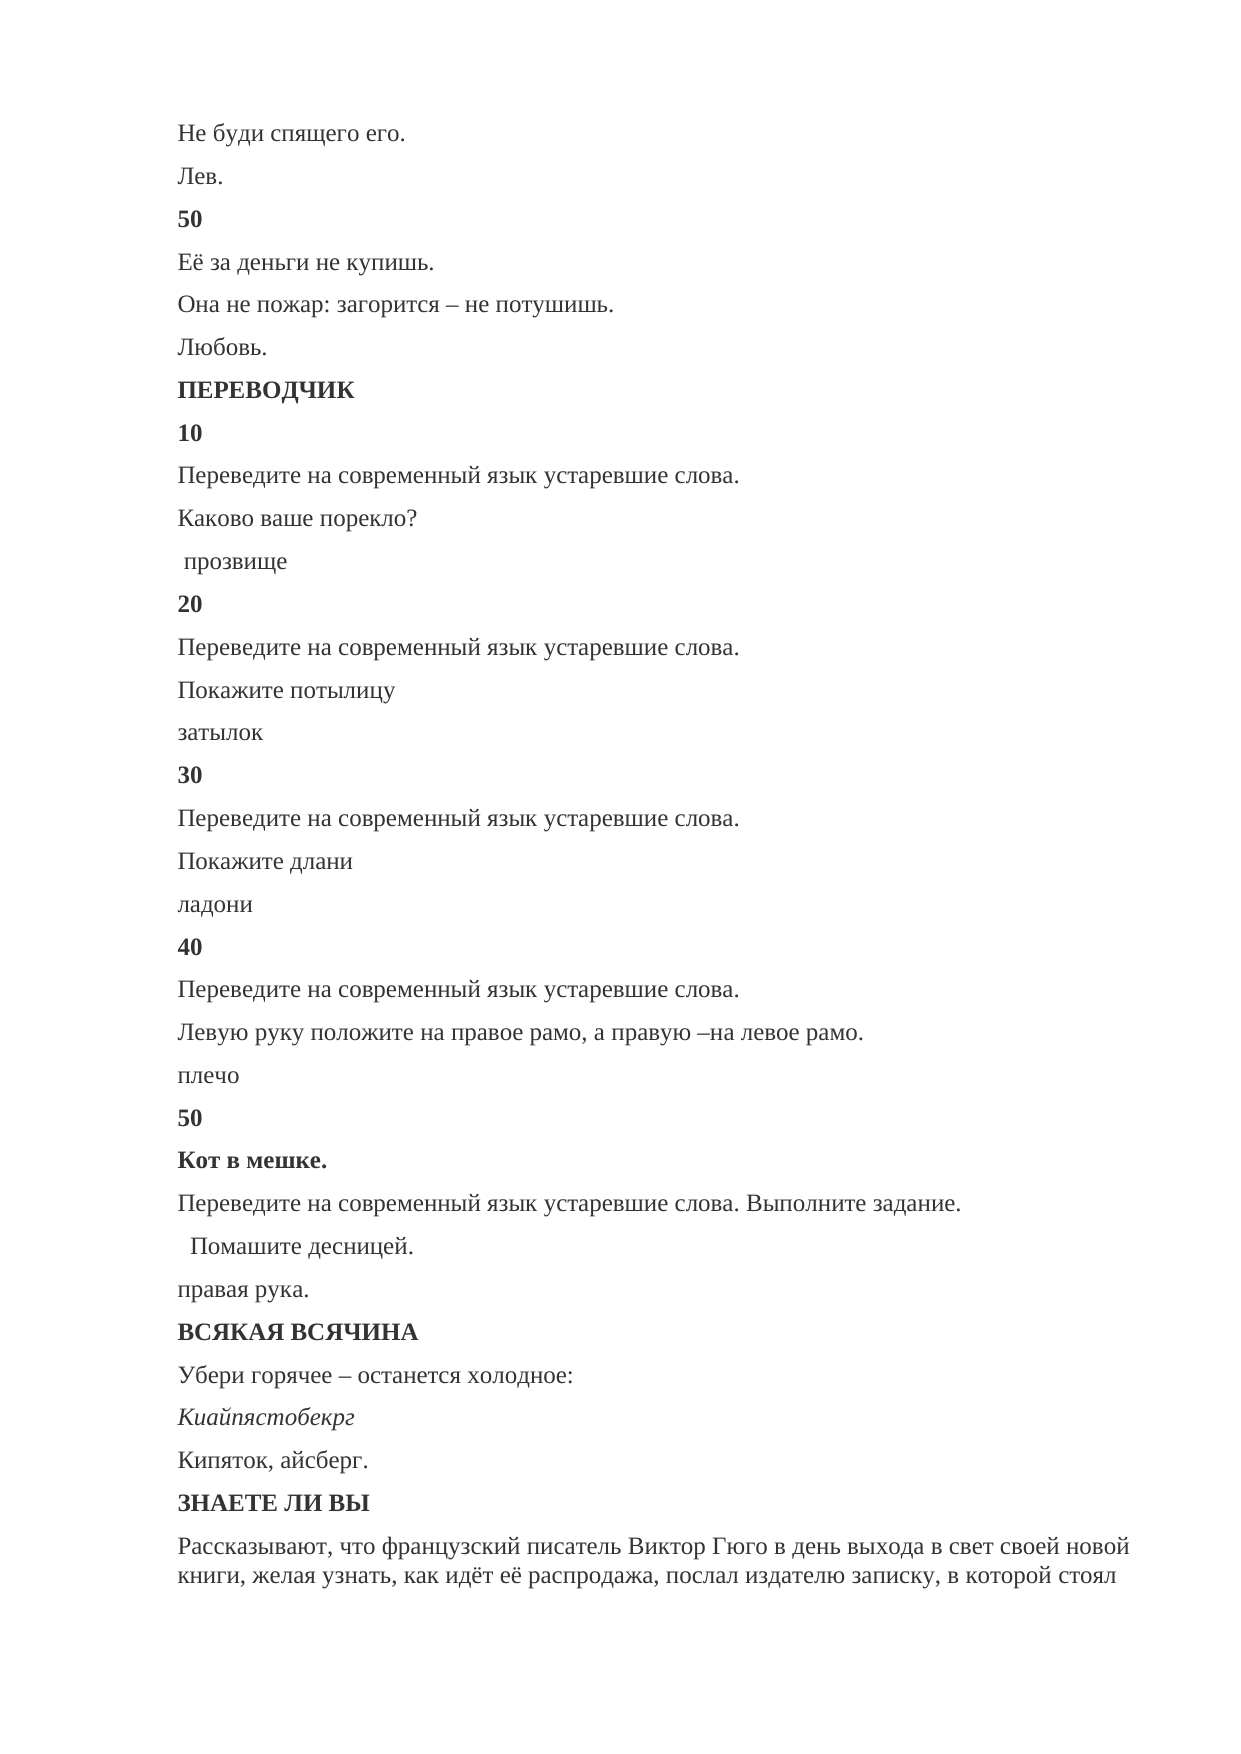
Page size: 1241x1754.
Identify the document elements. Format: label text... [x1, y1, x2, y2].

text затылок [177, 717, 1152, 746]
text Лев. [177, 161, 1152, 190]
text Её за деньги не купишь. [177, 247, 1152, 275]
text ЗНАЕТЕ ЛИ ВЫ [177, 1488, 1152, 1517]
text Переведите на современный язык устаревшие слова. [177, 632, 1152, 661]
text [177, 1531, 1152, 1588]
text 40 [177, 932, 1152, 960]
text Левую руку положите на правое рамо, а правую –на левое рамо. [177, 1017, 1152, 1046]
text плечо [177, 1060, 1152, 1089]
text прозвище [177, 546, 1152, 575]
text Покажите потылицу [177, 675, 1152, 703]
text Переведите на современный язык устаревшие слова. Выполните задание. [177, 1188, 1152, 1217]
text Не буди спящего его. [177, 118, 1152, 147]
text 50 [177, 1103, 1152, 1132]
text Покажите длани [177, 846, 1152, 875]
text Помашите десницей. [177, 1231, 1152, 1260]
text 50 [177, 204, 1152, 232]
text ладони [177, 889, 1152, 917]
text Убери горячее – останется холодное: [177, 1360, 1152, 1388]
text Кипяток, айсберг. [177, 1445, 1152, 1474]
text 20 [177, 589, 1152, 618]
text ВСЯКАЯ ВСЯЧИНА [177, 1317, 1152, 1346]
text ПЕРЕВОДЧИК [177, 375, 1152, 404]
text 10 [177, 418, 1152, 447]
text Киайпястобекрг [177, 1402, 1152, 1431]
text Кот в мешке. [177, 1146, 1152, 1174]
text Каково ваше порекло? [177, 503, 1152, 532]
text Переведите на современный язык устаревшие слова. [177, 803, 1152, 832]
text Переведите на современный язык устаревшие слова. [177, 974, 1152, 1003]
text правая рука. [177, 1274, 1152, 1303]
text Она не пожар: загорится – не потушишь. [177, 289, 1152, 318]
text Любовь. [177, 332, 1152, 361]
text 30 [177, 760, 1152, 789]
text Переведите на современный язык устаревшие слова. [177, 461, 1152, 489]
